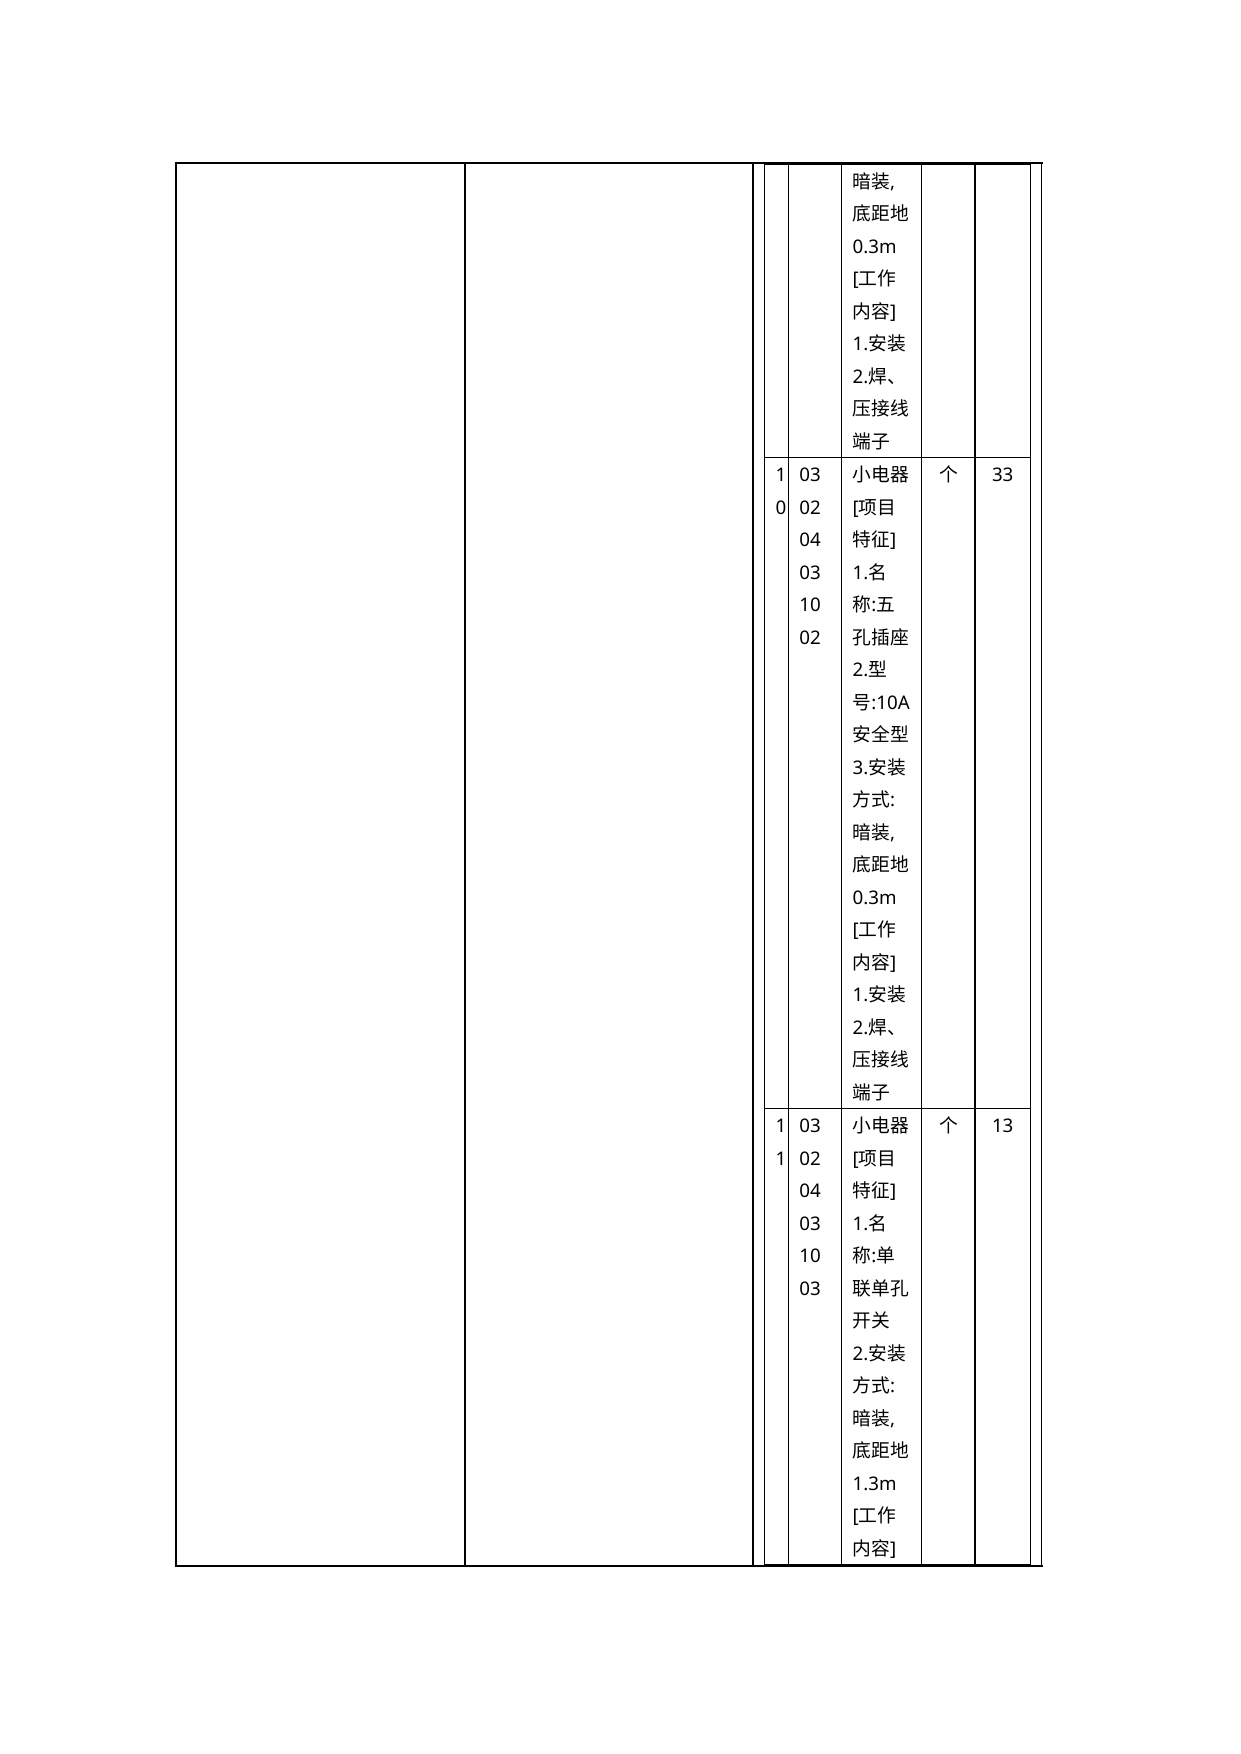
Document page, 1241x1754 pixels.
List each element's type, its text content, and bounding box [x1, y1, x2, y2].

table_cell [976, 458, 1030, 1108]
table_cell [976, 1109, 1030, 1564]
table_cell [765, 165, 788, 457]
table_cell [976, 165, 1030, 457]
table_cell [922, 165, 974, 457]
table_cell [922, 458, 974, 1108]
table_cell [765, 458, 788, 1108]
table_cell [789, 458, 841, 1108]
table_cell [789, 165, 841, 457]
table_cell [466, 164, 752, 1565]
table_cell [922, 1109, 974, 1564]
table_cell [789, 1109, 841, 1564]
table_cell 1 [177, 164, 464, 1565]
table_cell [754, 164, 764, 1565]
table_cell [765, 1109, 788, 1564]
table_cell [1031, 164, 1041, 1565]
table_cell [842, 1109, 921, 1564]
table_cell [842, 458, 921, 1108]
table_cell [842, 165, 921, 457]
